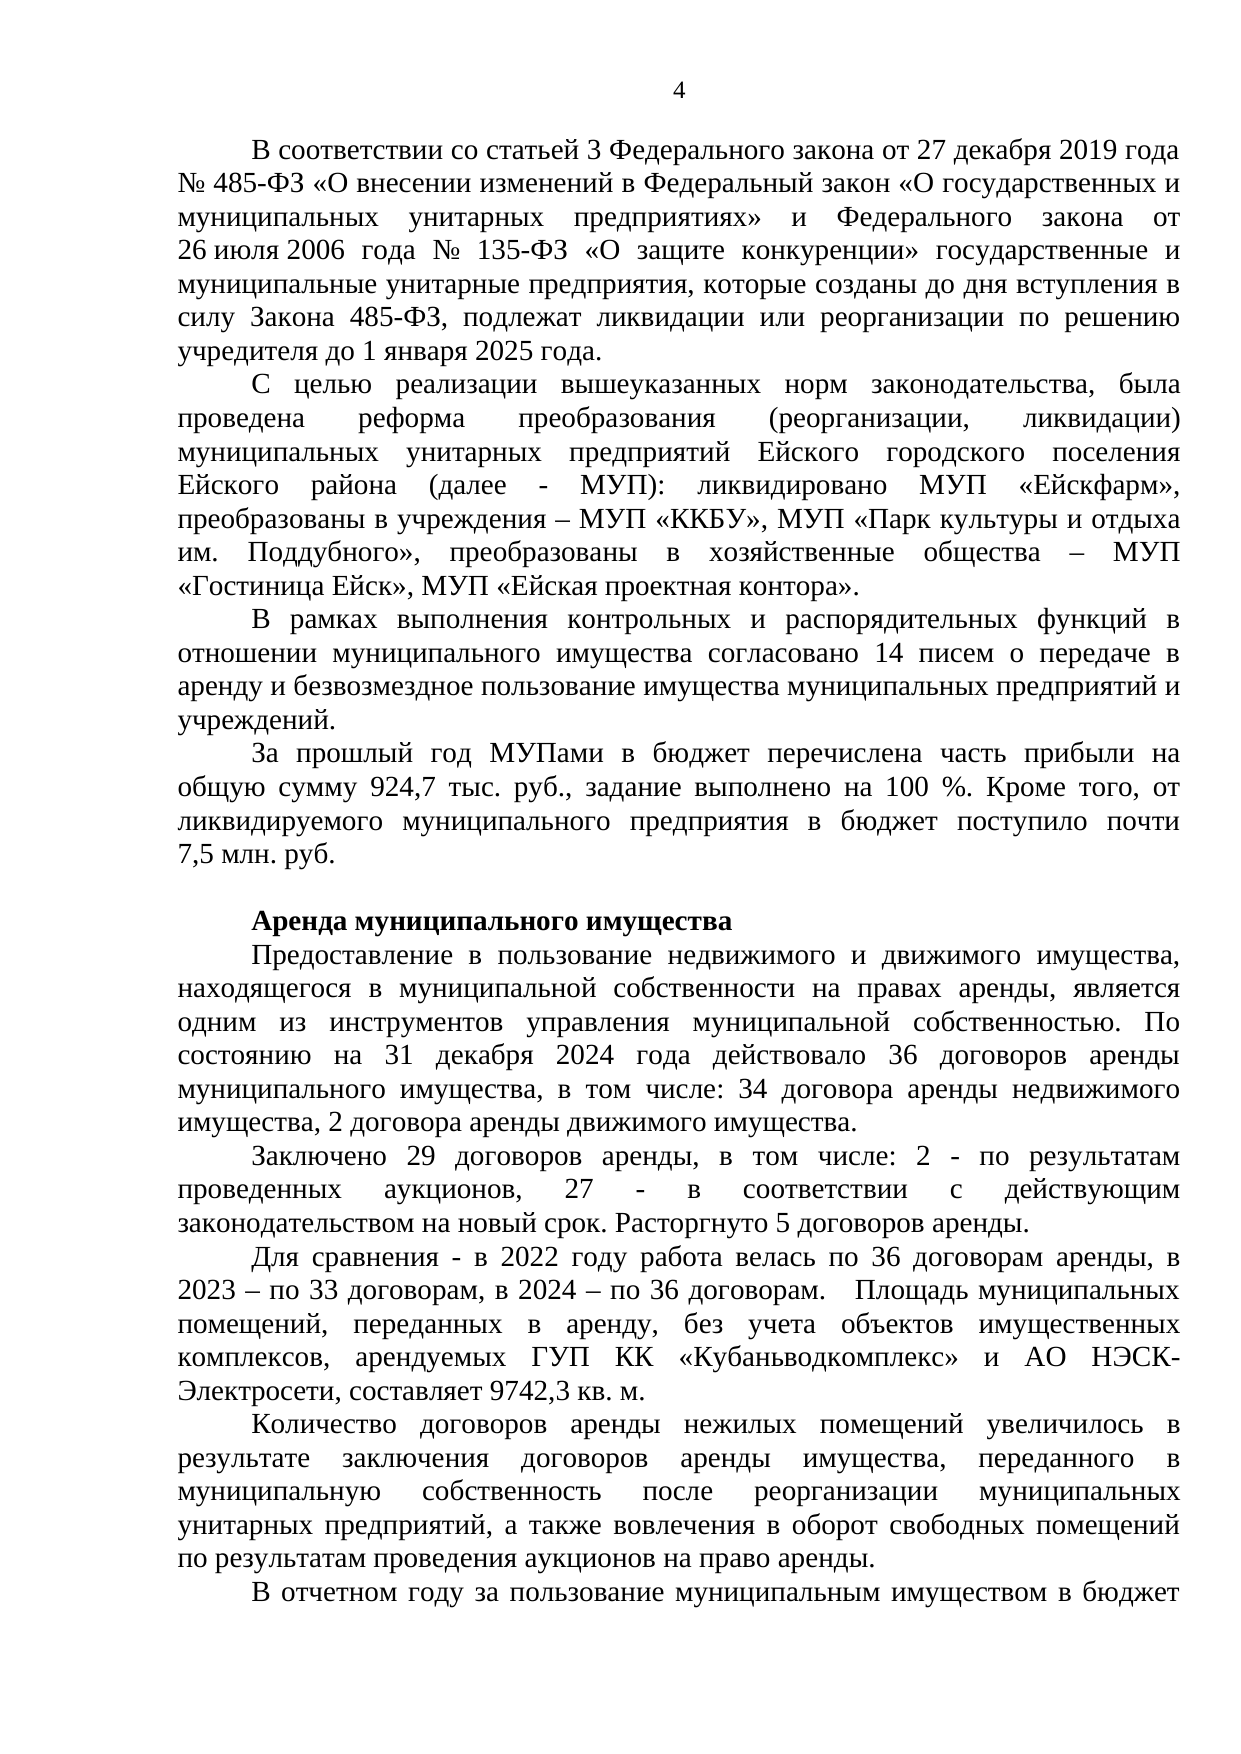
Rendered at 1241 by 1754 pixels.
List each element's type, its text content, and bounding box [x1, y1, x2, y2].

text Аренда муниципального имущества [177, 903, 1181, 937]
text За прошлый год МУПами в бюджет перечислена часть прибыли на общую сумму 924,7 тыс. руб., задание выполнено на 100 %. Кроме того, от ликвидируемого муниципального предприятия в бюджет поступило почти 7,5 млн. руб. [177, 736, 1181, 870]
text В соответствии со статьей 3 Федерального закона от 27 декабря 2019 года № 485-ФЗ «О внесении изменений в Федеральный закон «О государственных и муниципальных унитарных предприятиях» и Федерального закона от 26 июля 2006 года № 135-ФЗ «О защите конкуренции» государственные и муниципальные унитарные предприятия, которые созданы до дня вступления в силу Закона 485-ФЗ, подлежат ликвидации или реорганизации по решению учредителя до 1 января 2025 года. [177, 132, 1181, 367]
text Для сравнения - в 2022 году работа велась по 36 договорам аренды, в 2023 – по 33 договорам, в 2024 – по 36 договорам. Площадь муниципальных помещений, переданных в аренду, без учета объектов имущественных комплексов, арендуемых ГУП КК «Кубаньводкомплекс» и АО НЭСК-Электросети, составляет 9742,3 кв. м. [177, 1239, 1181, 1406]
text Заключено 29 договоров аренды, в том числе: 2 - по результатам проведенных аукционов, 27 - в соответствии с действующим законодательством на новый срок. Расторгнуто 5 договоров аренды. [177, 1138, 1181, 1239]
text В рамках выполнения контрольных и распорядительных функций в отношении муниципального имущества согласовано 14 писем о передаче в аренду и безвозмездное пользование имущества муниципальных предприятий и учреждений. [177, 601, 1181, 736]
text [177, 1574, 1181, 1608]
text Предоставление в пользование недвижимого и движимого имущества, находящегося в муниципальной собственности на правах аренды, является одним из инструментов управления муниципальной собственностью. По состоянию на 31 декабря 2024 года действовало 36 договоров аренды муниципального имущества, в том числе: 34 договора аренды недвижимого имущества, 2 договора аренды движимого имущества. [177, 937, 1181, 1138]
text Количество договоров аренды нежилых помещений увеличилось в результате заключения договоров аренды имущества, переданного в муниципальную собственность после реорганизации муниципальных унитарных предприятий, а также вовлечения в оборот свободных помещений по результатам проведения аукционов на право аренды. [177, 1406, 1181, 1574]
text С целью реализации вышеуказанных норм законодательства, была проведена реформа преобразования (реорганизации, ликвидации) муниципальных унитарных предприятий Ейского городского поселения Ейского района (далее - МУП): ликвидировано МУП «Ейскфарм», преобразованы в учреждения – МУП «ККБУ», МУП «Парк культуры и отдыха им. Поддубного», преобразованы в хозяйственные общества – МУП «Гостиница Ейск», МУП «Ейская проектная контора». [177, 367, 1181, 601]
